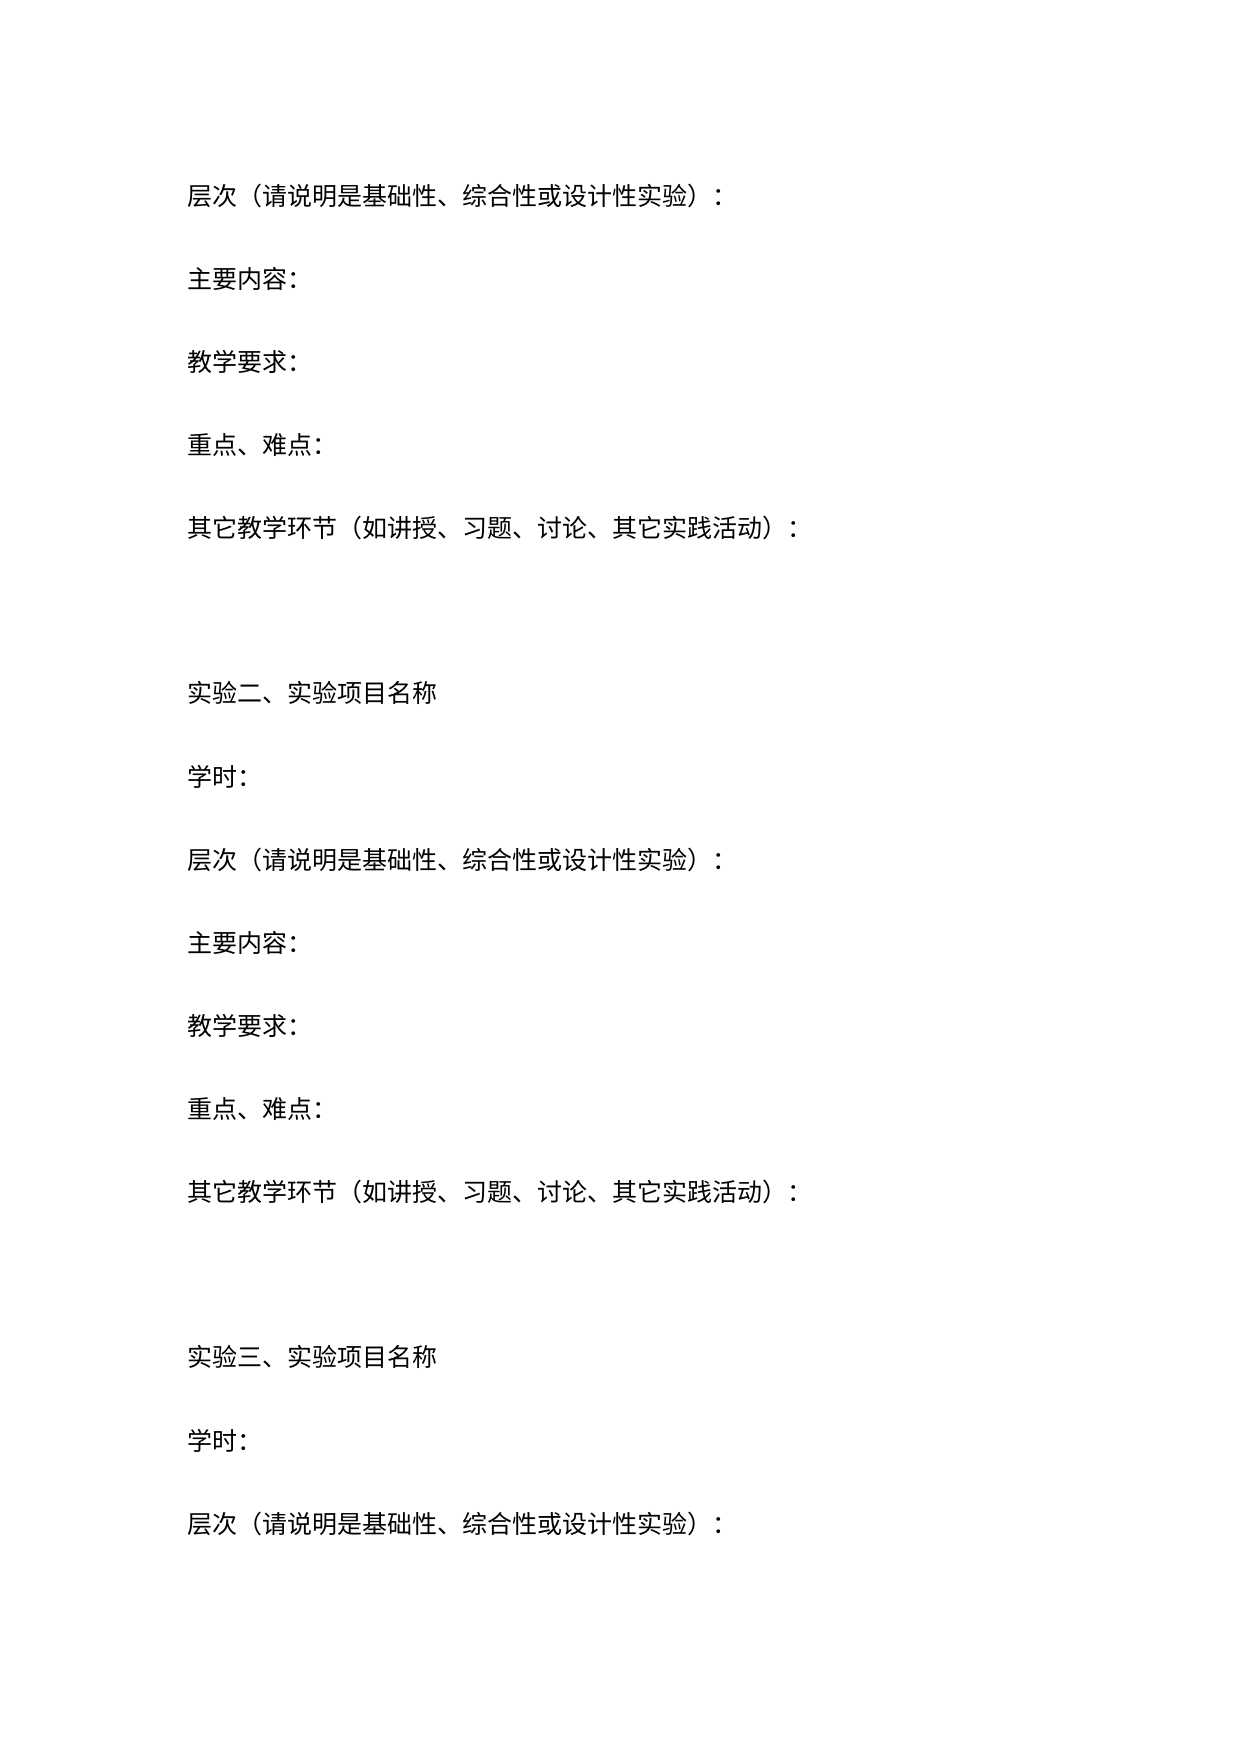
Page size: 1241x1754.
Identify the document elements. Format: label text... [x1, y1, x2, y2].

text 层次（请说明是基础性、综合性或设计性实验）： [187, 162, 1053, 227]
text 重点、难点： [187, 411, 1053, 476]
text 层次（请说明是基础性、综合性或设计性实验）： [187, 826, 1053, 891]
text 教学要求： [187, 992, 1053, 1057]
text 其它教学环节（如讲授、习题、讨论、其它实践活动）： [187, 1158, 1053, 1223]
text 层次（请说明是基础性、综合性或设计性实验）： [187, 1490, 1053, 1555]
text 学时： [187, 743, 1053, 808]
text 学时： [187, 1407, 1053, 1472]
text 实验三、实验项目名称 [187, 1323, 1053, 1388]
text 主要内容： [187, 245, 1053, 310]
text 实验二、实验项目名称 [187, 659, 1053, 724]
text 重点、难点： [187, 1075, 1053, 1140]
text 主要内容： [187, 909, 1053, 974]
text 其它教学环节（如讲授、习题、讨论、其它实践活动）： [187, 494, 1053, 559]
text 教学要求： [187, 328, 1053, 393]
